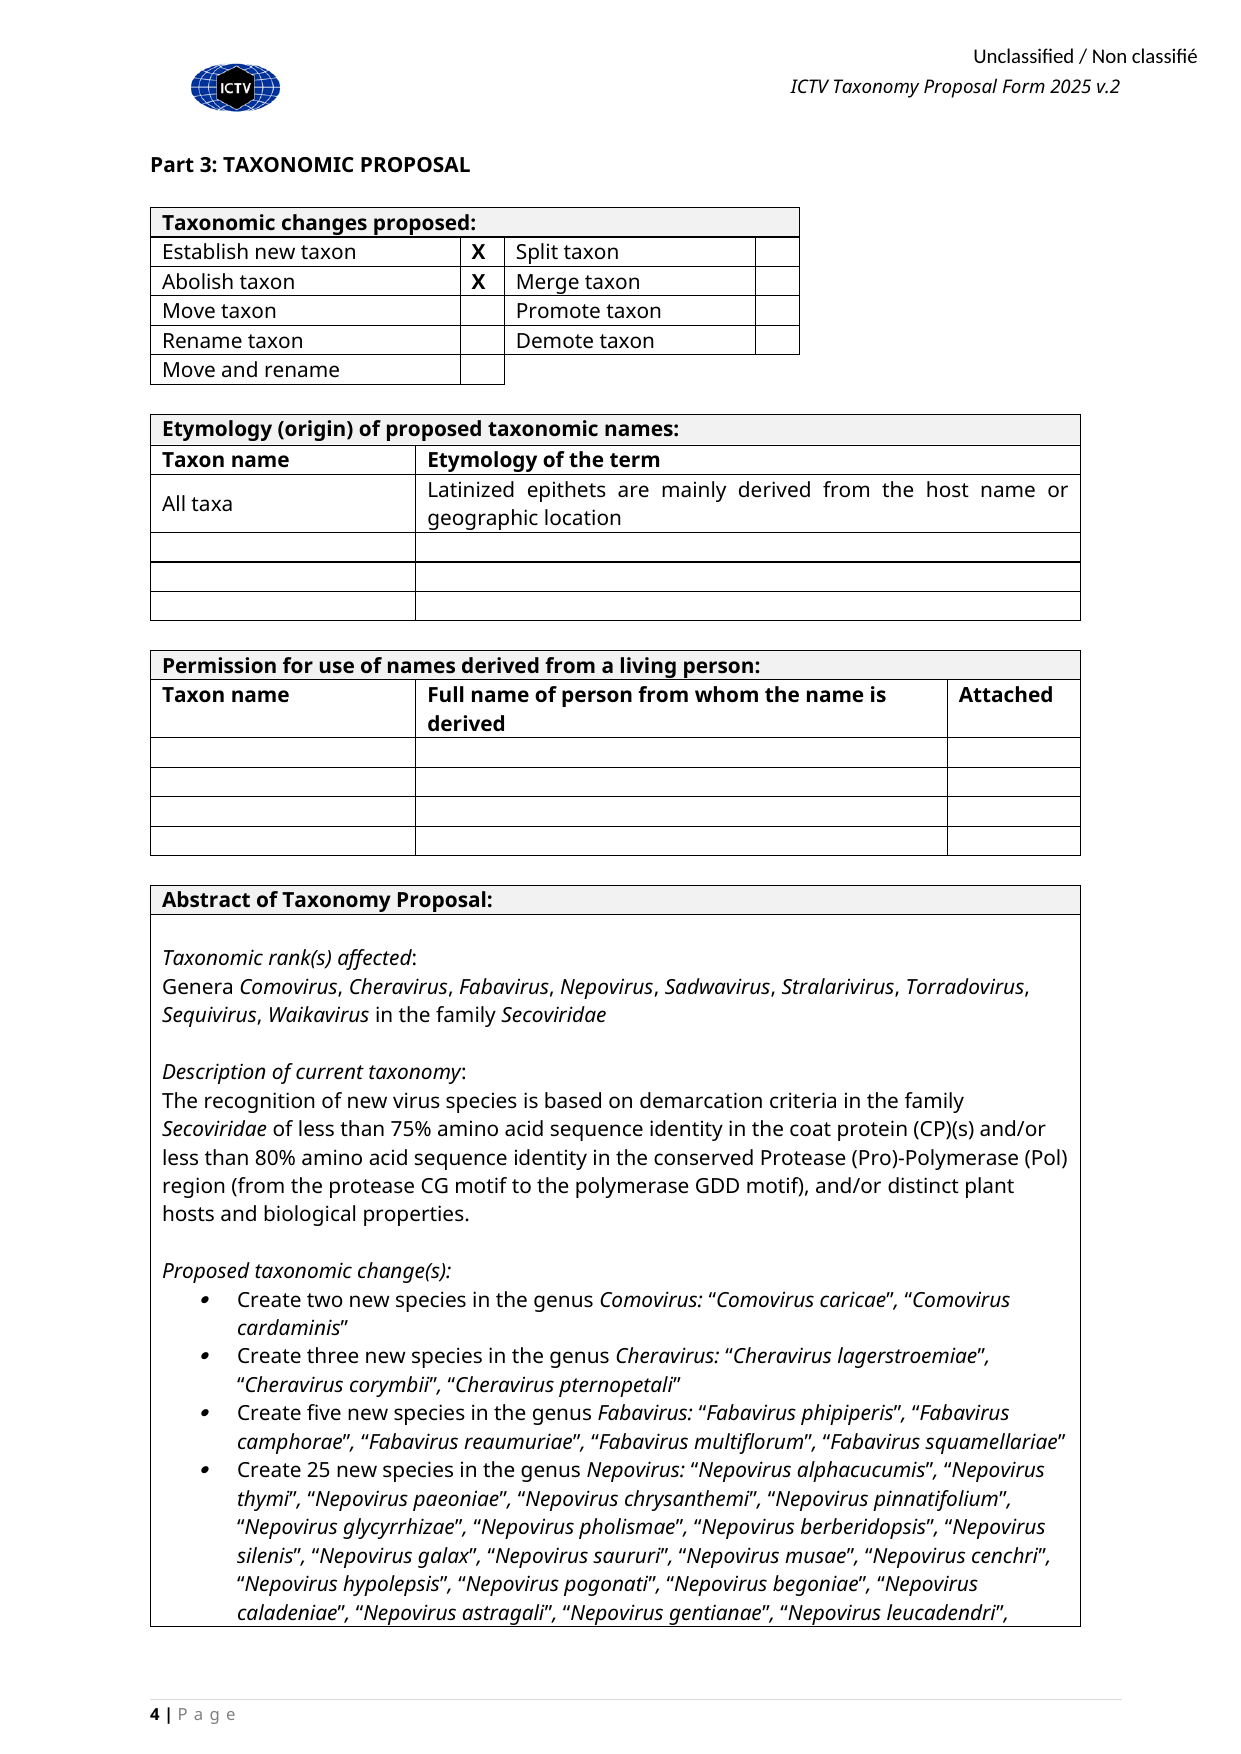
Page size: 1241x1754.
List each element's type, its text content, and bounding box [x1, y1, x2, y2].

table_cell Rename taxon [151, 326, 460, 354]
table_cell [948, 738, 1080, 767]
table_cell Split taxon [505, 238, 755, 266]
table_cell [461, 296, 504, 325]
table_cell [151, 563, 415, 591]
table_cell [151, 533, 415, 561]
picture [190, 56, 282, 113]
table_cell All taxa [151, 475, 415, 532]
table_cell Demote taxon [505, 326, 755, 354]
table_cell [416, 563, 1080, 591]
table_cell Establish new taxon [151, 238, 460, 266]
table_cell [461, 326, 504, 354]
table_cell Latinized epithets are mainly derived from the host name or geographic location [416, 475, 1080, 532]
table_cell [151, 797, 415, 826]
table_cell [416, 797, 947, 826]
table_cell Etymology of the term [416, 446, 1080, 474]
table_cell Promote taxon [505, 296, 755, 325]
table_cell X [461, 267, 504, 295]
table_cell [416, 768, 947, 796]
table_cell [756, 267, 799, 295]
table_cell [416, 592, 1080, 620]
table_header Abstract of Taxonomy Proposal: [151, 886, 1080, 914]
table_cell Abolish taxon [151, 267, 460, 295]
table_cell [416, 738, 947, 767]
table_cell Taxon name [151, 680, 415, 737]
table_cell [416, 533, 1080, 561]
table_header Permission for use of names derived from a living person: [151, 651, 1080, 679]
table_cell X [461, 238, 504, 266]
table_cell [756, 296, 799, 325]
table_cell Move and rename [151, 355, 460, 384]
table_cell [948, 768, 1080, 796]
table_cell [151, 827, 415, 855]
table_cell [756, 326, 799, 354]
table_cell [948, 797, 1080, 826]
table_cell [756, 238, 799, 266]
text Part 3: TAXONOMIC PROPOSAL [150, 150, 1122, 178]
table_cell [461, 355, 504, 384]
table_cell [151, 768, 415, 796]
table_header Etymology (origin) of proposed taxonomic names: [151, 415, 1080, 444]
table_cell Merge taxon [505, 267, 755, 295]
table_cell Move taxon [151, 296, 460, 325]
table_cell Attached [948, 680, 1080, 737]
table_cell [151, 738, 415, 767]
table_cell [151, 915, 1080, 1626]
table_cell Full name of person from whom the name is derived [416, 680, 947, 737]
table_cell [416, 827, 947, 855]
table_cell Taxon name [151, 446, 415, 474]
table_cell [151, 592, 415, 620]
table_header Taxonomic changes proposed: [151, 208, 799, 236]
table_cell [948, 827, 1080, 855]
